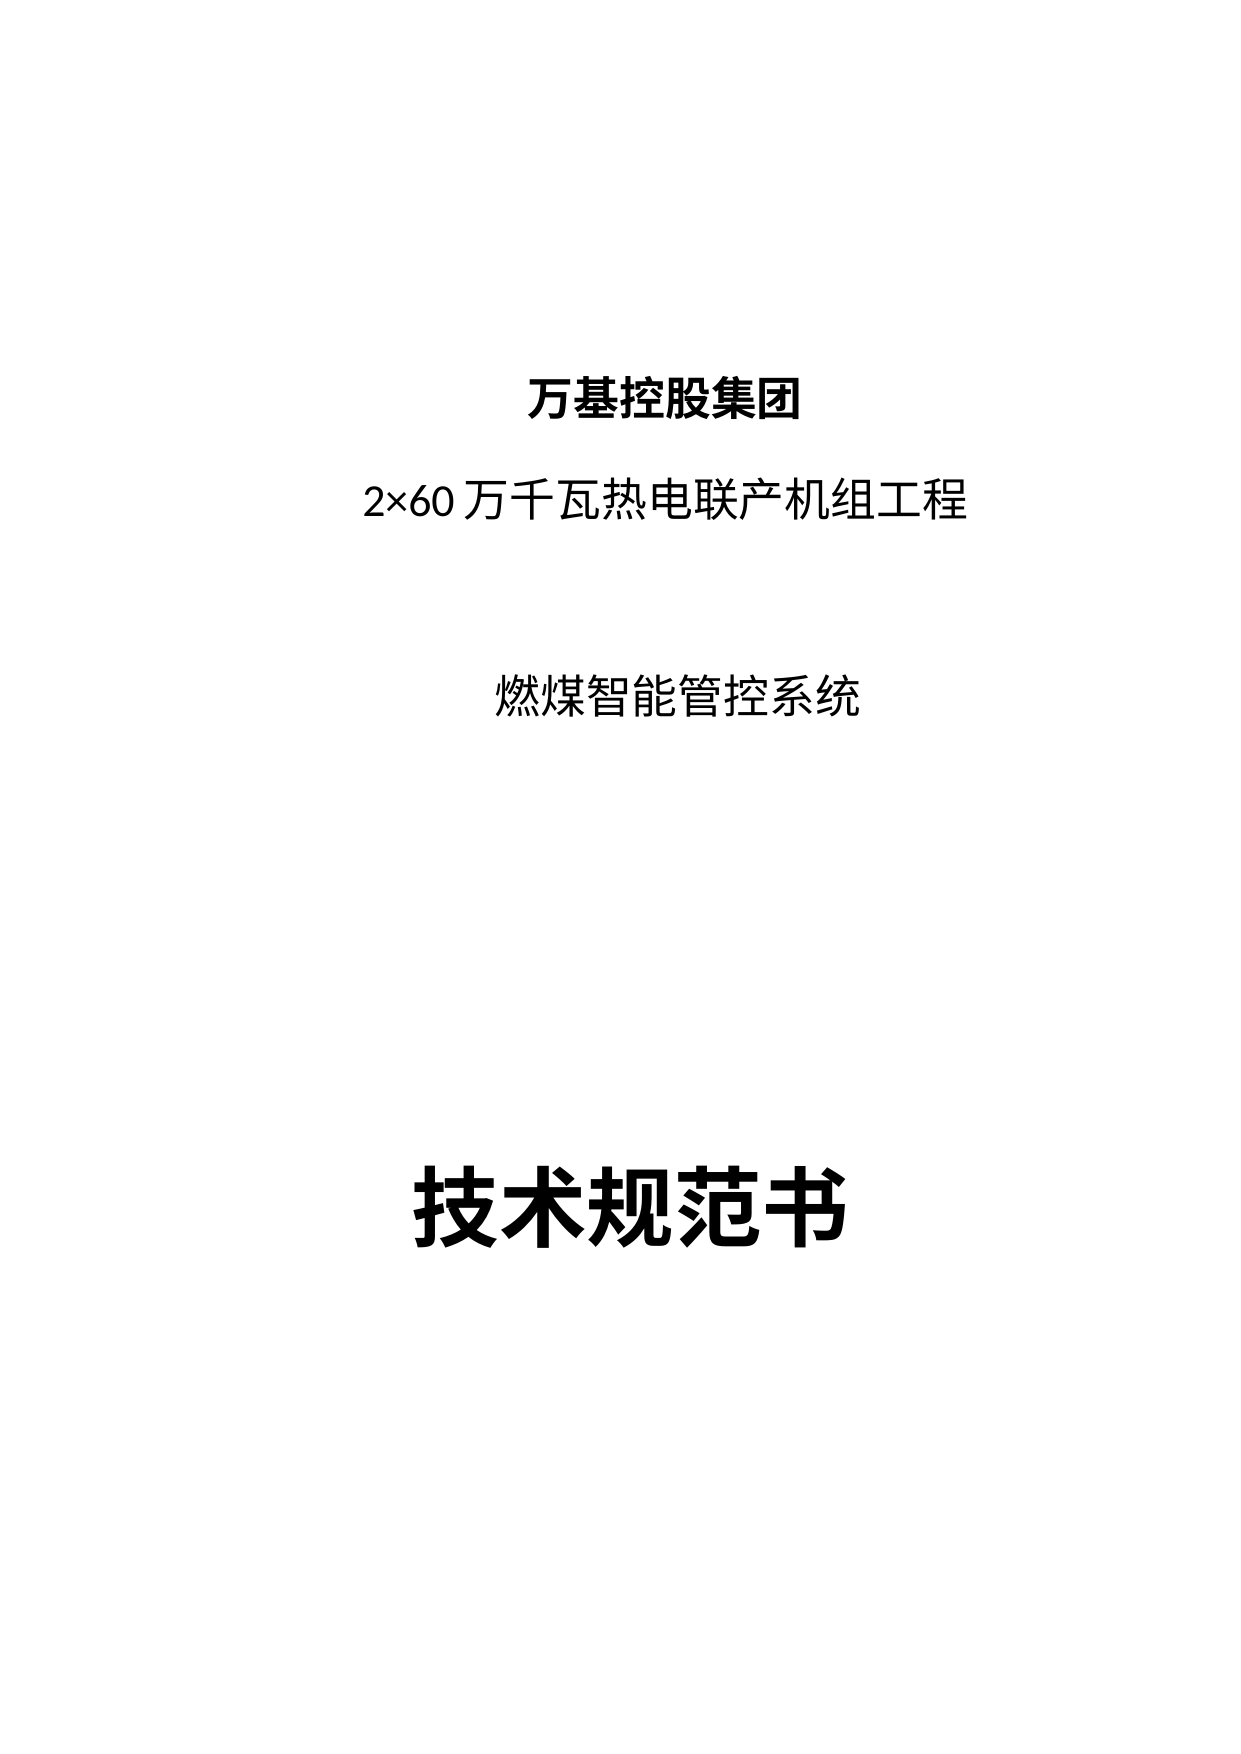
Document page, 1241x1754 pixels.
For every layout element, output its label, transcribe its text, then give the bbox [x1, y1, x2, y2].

text 万基控股集团 [177, 362, 1063, 430]
text 2×60万千瓦热电联产机组工程 [177, 463, 1063, 531]
text 燃煤智能管控系统 [177, 660, 1063, 728]
text 技术规范书 [177, 1135, 1063, 1271]
